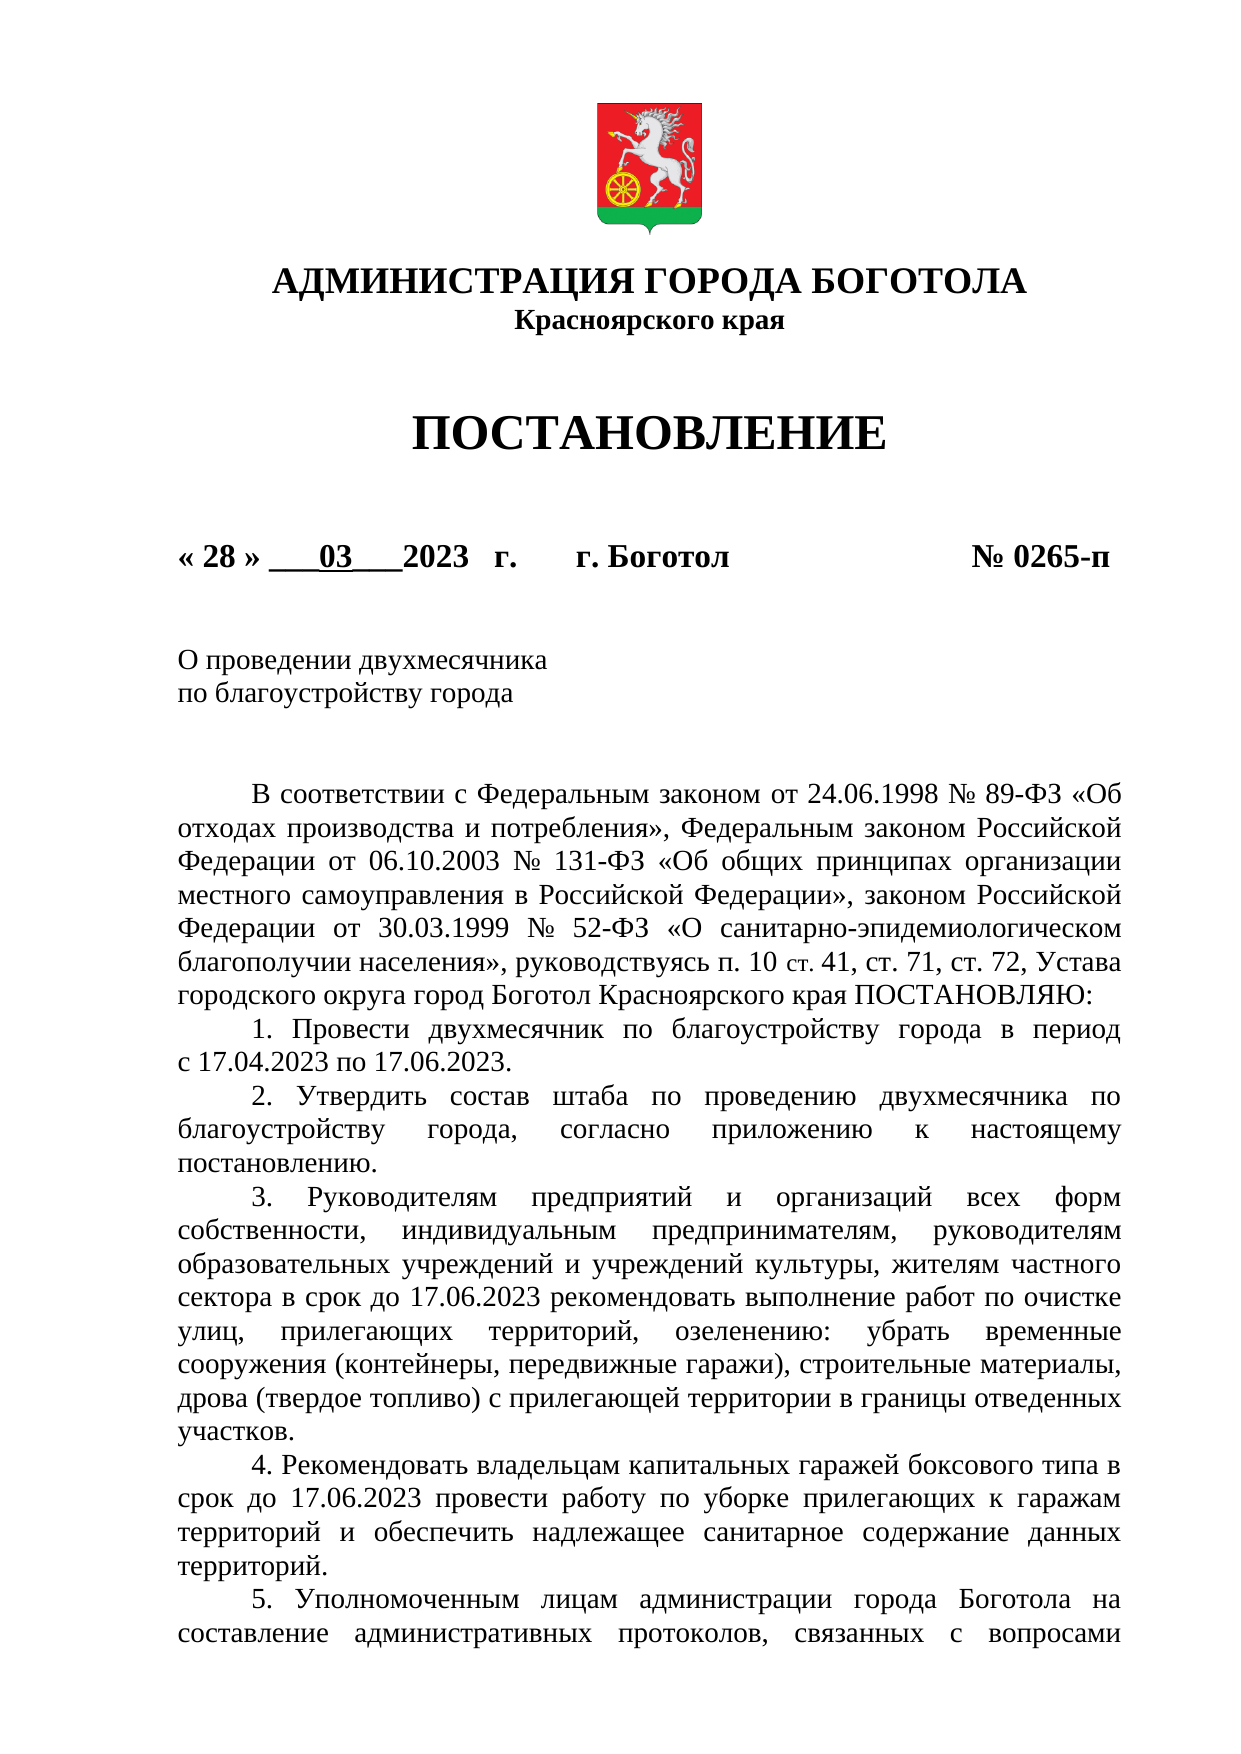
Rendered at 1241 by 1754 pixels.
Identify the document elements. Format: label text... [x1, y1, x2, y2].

text В соответствии с Федеральным законом от 24.06.1998 № 89-ФЗ «Об отходах производства и потребления», Федеральным законом Российской Федерации от 06.10.2003 № 131-ФЗ «Об общих принципах организации местного самоуправления в Российской Федерации», законом Российской Федерации от 30.03.1999 № 52-ФЗ «О санитарно-эпидемиологическом благополучии населения», руководствуясь п. 10 ст. 41, ст. 71, ст. 72, Устава городского округа город Боготол Красноярского края ПОСТАНОВЛЯЮ: [177, 776, 1122, 1011]
text « 28 » ___03___2023 г. г. Боготол № 0265-п [177, 537, 1122, 575]
text Красноярского края [177, 302, 1122, 335]
text 4. Рекомендовать владельцам капитальных гаражей боксового типа в срок до 17.06.2023 провести работу по уборке прилегающих к гаражам территорий и обеспечить надлежащее санитарное содержание данных территорий. [177, 1447, 1122, 1581]
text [177, 1581, 1122, 1648]
text по благоустройству города [177, 676, 1122, 709]
text ПОСТАНОВЛЕНИЕ [177, 402, 1122, 460]
text АДМИНИСТРАЦИЯ ГОРОДА БОГОТОЛА [177, 259, 1122, 302]
text 2. Утвердить состав штаба по проведению двухмесячника по благоустройству города, согласно приложению к настоящему постановлению. [177, 1078, 1122, 1179]
text 1. Провести двухмесячник по благоустройству города в период с 17.04.2023 по 17.06.2023. [177, 1011, 1122, 1078]
text 3. Руководителям предприятий и организаций всех форм собственности, индивидуальным предпринимателям, руководителям образовательных учреждений и учреждений культуры, жителям частного сектора в срок до 17.06.2023 рекомендовать выполнение работ по очистке улиц, прилегающих территорий, озеленению: убрать временные сооружения (контейнеры, передвижные гаражи), строительные материалы, дрова (твердое топливо) с прилегающей территории в границы отведенных участков. [177, 1179, 1122, 1447]
picture [597, 103, 702, 235]
text О проведении двухмесячника [177, 642, 1122, 676]
